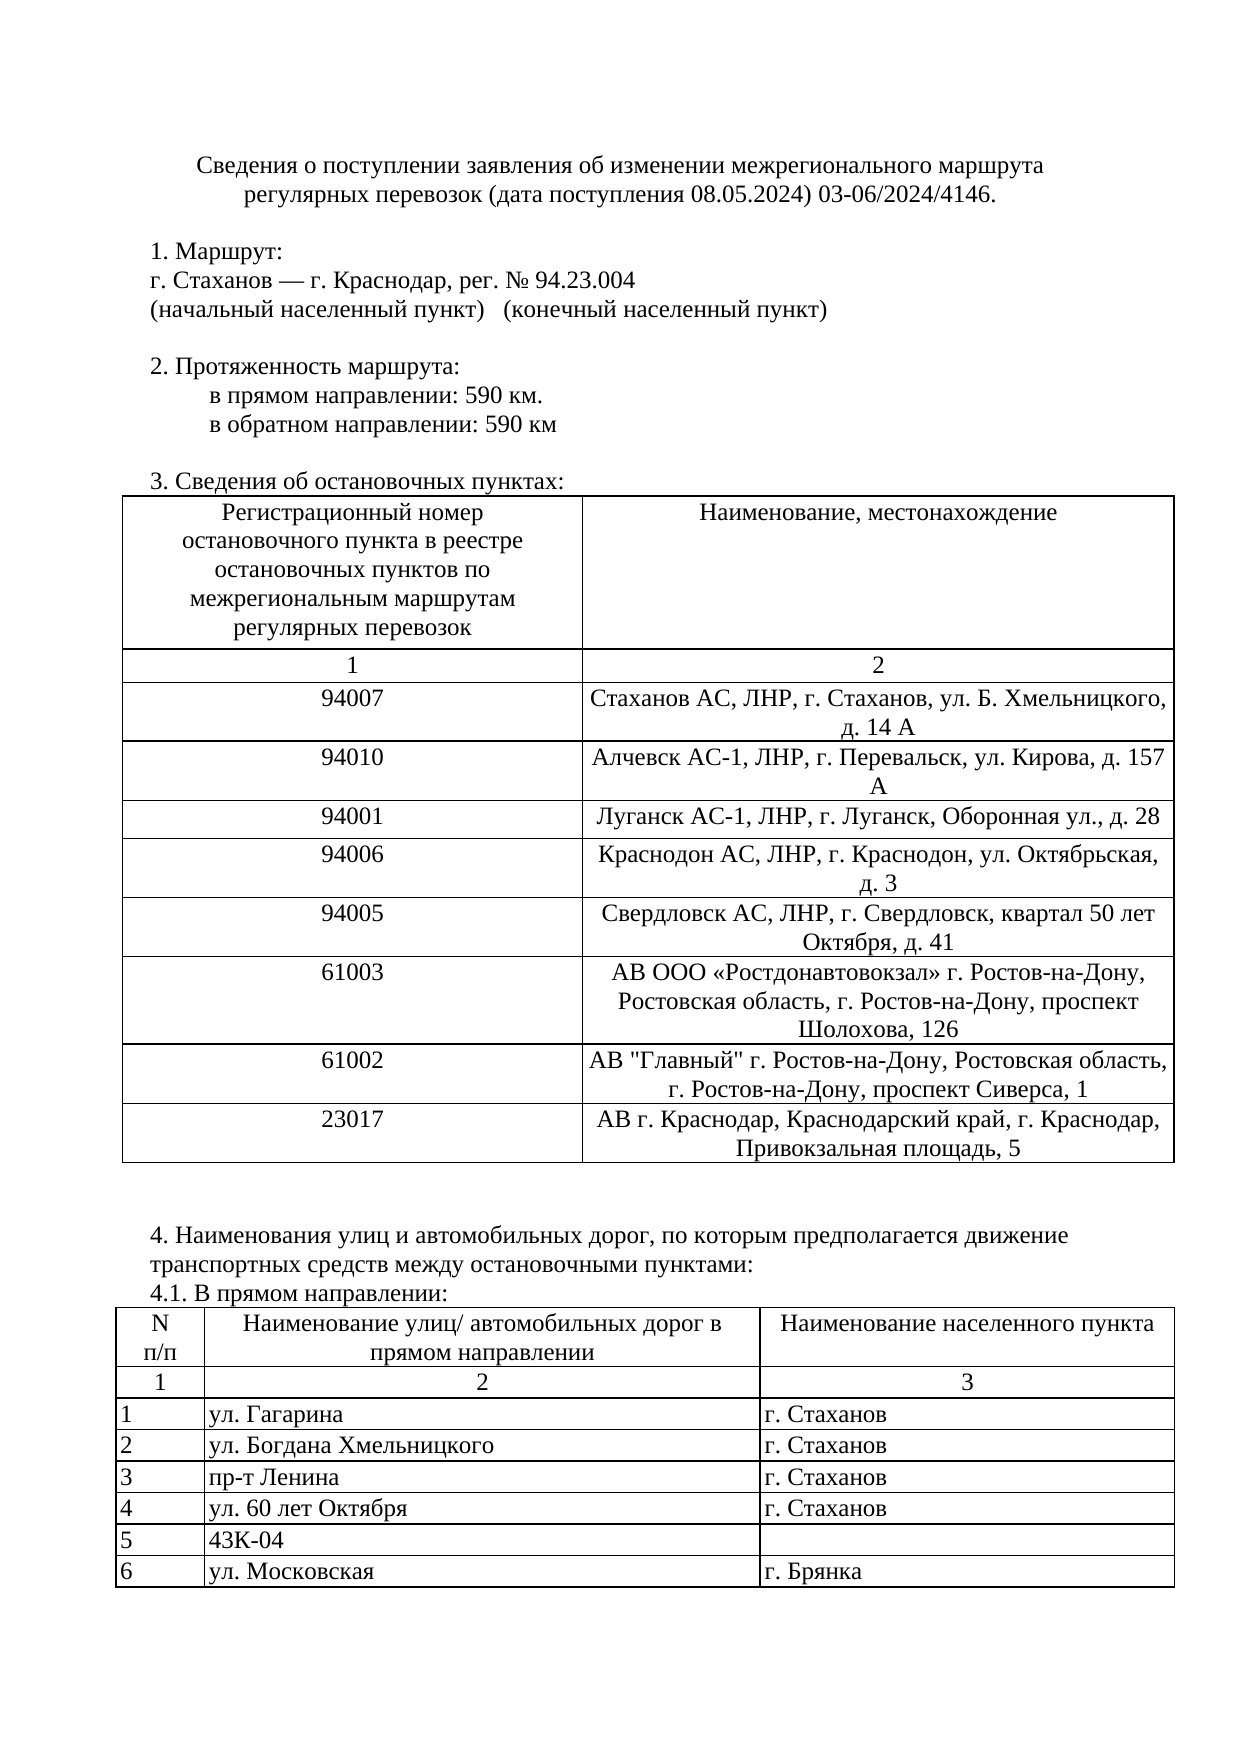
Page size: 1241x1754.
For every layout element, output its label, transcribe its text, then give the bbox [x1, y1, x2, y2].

table_cell Краснодон АС, ЛНР, г. Краснодон, ул. Октябрьская, д. 3 [583, 839, 1173, 896]
table_cell Стаханов АС, ЛНР, г. Стаханов, ул. Б. Хмельницкого, д. 14 А [583, 683, 1173, 740]
text (начальный населенный пункт) (конечный населенный пункт) [150, 294, 1090, 322]
table_cell г. Стаханов [761, 1493, 1174, 1523]
table_cell Свердловск АС, ЛНР, г. Свердловск, квартал 50 лет Октября, д. 41 [583, 898, 1173, 956]
table_cell г. Стаханов [761, 1462, 1174, 1492]
table_cell АВ "Главный" г. Ростов-на-Дону, Ростовская область, г. Ростов-на-Дону, проспект Сиверса, 1 [583, 1045, 1173, 1102]
table_cell 61003 [123, 957, 582, 1043]
table_cell г. Стаханов [761, 1430, 1174, 1460]
table_cell 1 [123, 650, 582, 681]
text 1. Маршрут: [150, 236, 1090, 265]
text 4. Наименования улиц и автомобильных дорог, по которым предполагается движение транспортных средств между остановочными пунктами: [150, 1221, 1090, 1278]
table_cell пр-т Ленина [205, 1462, 759, 1492]
table_cell 3 [117, 1462, 204, 1492]
table_cell 23017 [123, 1104, 582, 1161]
table_cell АВ г. Краснодар, Краснодарский край, г. Краснодар, Привокзальная площадь, 5 [583, 1104, 1173, 1161]
table_cell 1 [117, 1367, 204, 1397]
text в прямом направлении: 590 км. [150, 380, 1090, 409]
table_header Наименование населенного пункта [761, 1308, 1174, 1366]
table_cell 94005 [123, 898, 582, 956]
table_cell 2 [205, 1367, 759, 1397]
table_cell Луганск АС-1, ЛНР, г. Луганск, Оборонная ул., д. 28 [583, 801, 1173, 837]
table_cell 94001 [123, 801, 582, 837]
text г. Стаханов — г. Краснодар, рег. № 94.23.004 [150, 265, 1090, 294]
table_cell 43К-04 [205, 1525, 759, 1554]
table_cell г. Стаханов [761, 1399, 1174, 1429]
table_cell 6 [117, 1556, 204, 1586]
text Сведения о поступлении заявления об изменении межрегионального маршрута регулярных перевозок (дата поступления 08.05.2024) 03-06/2024/4146. [150, 150, 1090, 207]
table_cell 5 [117, 1525, 204, 1554]
table_cell ул. Богдана Хмельницкого [205, 1430, 759, 1460]
table_cell 2 [583, 650, 1173, 681]
table_cell АВ ООО «Ростдонавтовокзал» г. Ростов-на-Дону, Ростовская область, г. Ростов-на-Дону, проспект Шолохова, 126 [583, 957, 1173, 1043]
table_cell 94006 [123, 839, 582, 896]
table_cell 1 [117, 1399, 204, 1429]
text в обратном направлении: 590 км [150, 409, 1090, 437]
text 3. Сведения об остановочных пунктах: [150, 466, 1090, 495]
table_cell ул. Гагарина [205, 1399, 759, 1429]
table_cell 94010 [123, 742, 582, 799]
table_cell 61002 [123, 1045, 582, 1102]
table_cell 2 [117, 1430, 204, 1460]
table_cell ул. Московская [205, 1556, 759, 1586]
table_cell 94007 [123, 683, 582, 740]
table_header Наименование, местонахождение [583, 497, 1173, 648]
table_header N п/п [117, 1308, 204, 1366]
table_cell [761, 1525, 1174, 1554]
table_header Регистрационный номер остановочного пункта в реестре остановочных пунктов по межрегиональным маршрутам регулярных перевозок [123, 497, 582, 648]
text 2. Протяженность маршрута: [150, 351, 1090, 380]
table_cell г. Брянка [761, 1556, 1174, 1586]
table_cell 3 [761, 1367, 1174, 1397]
table_cell Алчевск АС-1, ЛНР, г. Перевальск, ул. Кирова, д. 157 А [583, 742, 1173, 799]
table_cell 4 [117, 1493, 204, 1523]
table_cell ул. 60 лет Октября [205, 1493, 759, 1523]
table_header Наименование улиц/ автомобильных дорог в прямом направлении [205, 1308, 759, 1366]
text 4.1. В прямом направлении: [150, 1278, 1090, 1307]
